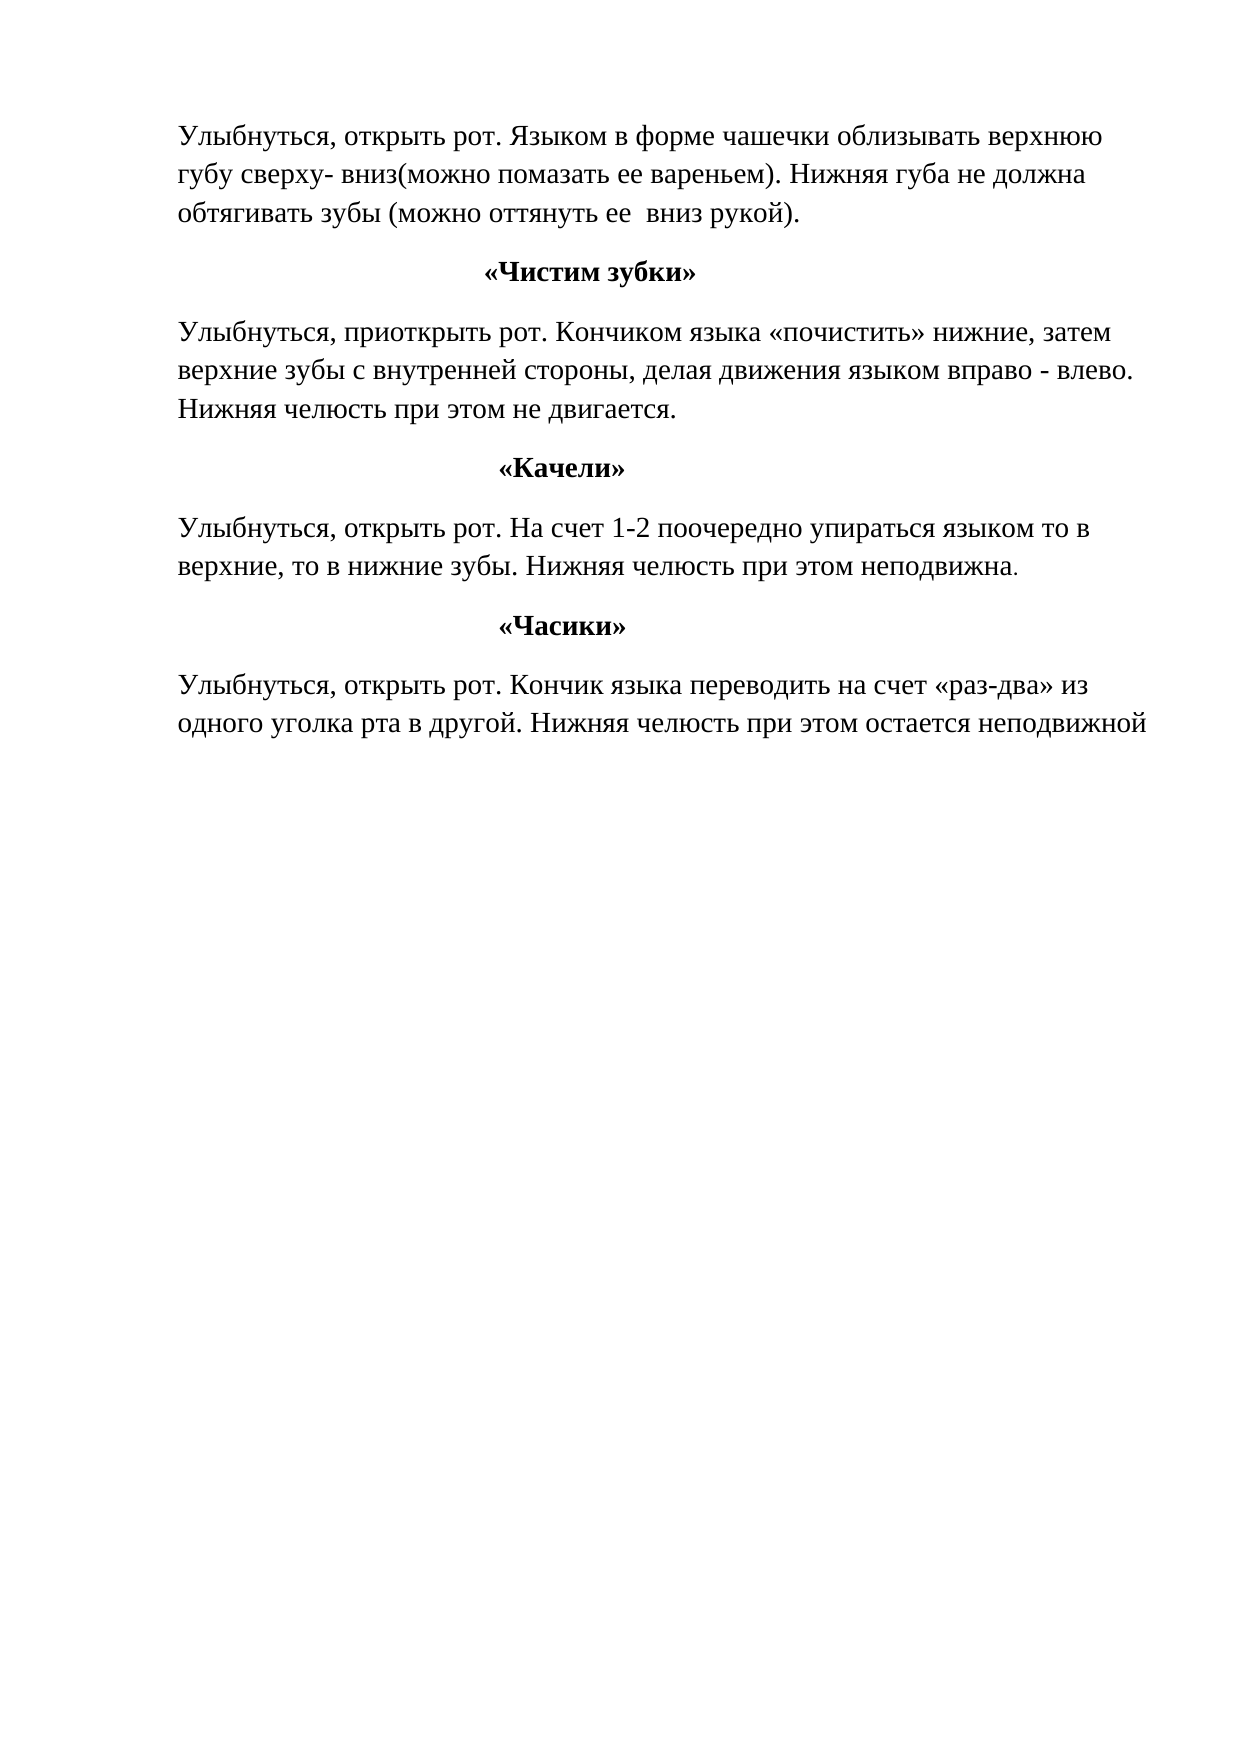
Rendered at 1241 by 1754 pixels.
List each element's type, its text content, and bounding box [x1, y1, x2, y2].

text Улыбнуться, открыть рот. Кончик языка переводить на счет «раз-два» из одного уголка рта в другой. Нижняя челюсть при этом остается неподвижной [177, 667, 1152, 739]
text Улыбнуться, приоткрыть рот. Кончиком языка «почистить» нижние, затем верхние зубы с внутренней стороны, делая движения языком вправо - влево. Нижняя челюсть при этом не двигается. [177, 314, 1152, 424]
text «Чистим зубки» [177, 254, 1152, 288]
text Улыбнуться, открыть рот. На счет 1-2 поочередно упираться языком то в верхние, то в нижние зубы. Нижняя челюсть при этом неподвижна. [177, 510, 1152, 582]
text «Качели» [177, 450, 1152, 484]
text Улыбнуться, открыть рот. Языком в форме чашечки облизывать верхнюю губу сверху- вниз(можно помазать ее вареньем). Нижняя губа не должна обтягивать зубы (можно оттянуть ее вниз рукой). [177, 118, 1152, 229]
text «Часики» [177, 608, 1152, 641]
